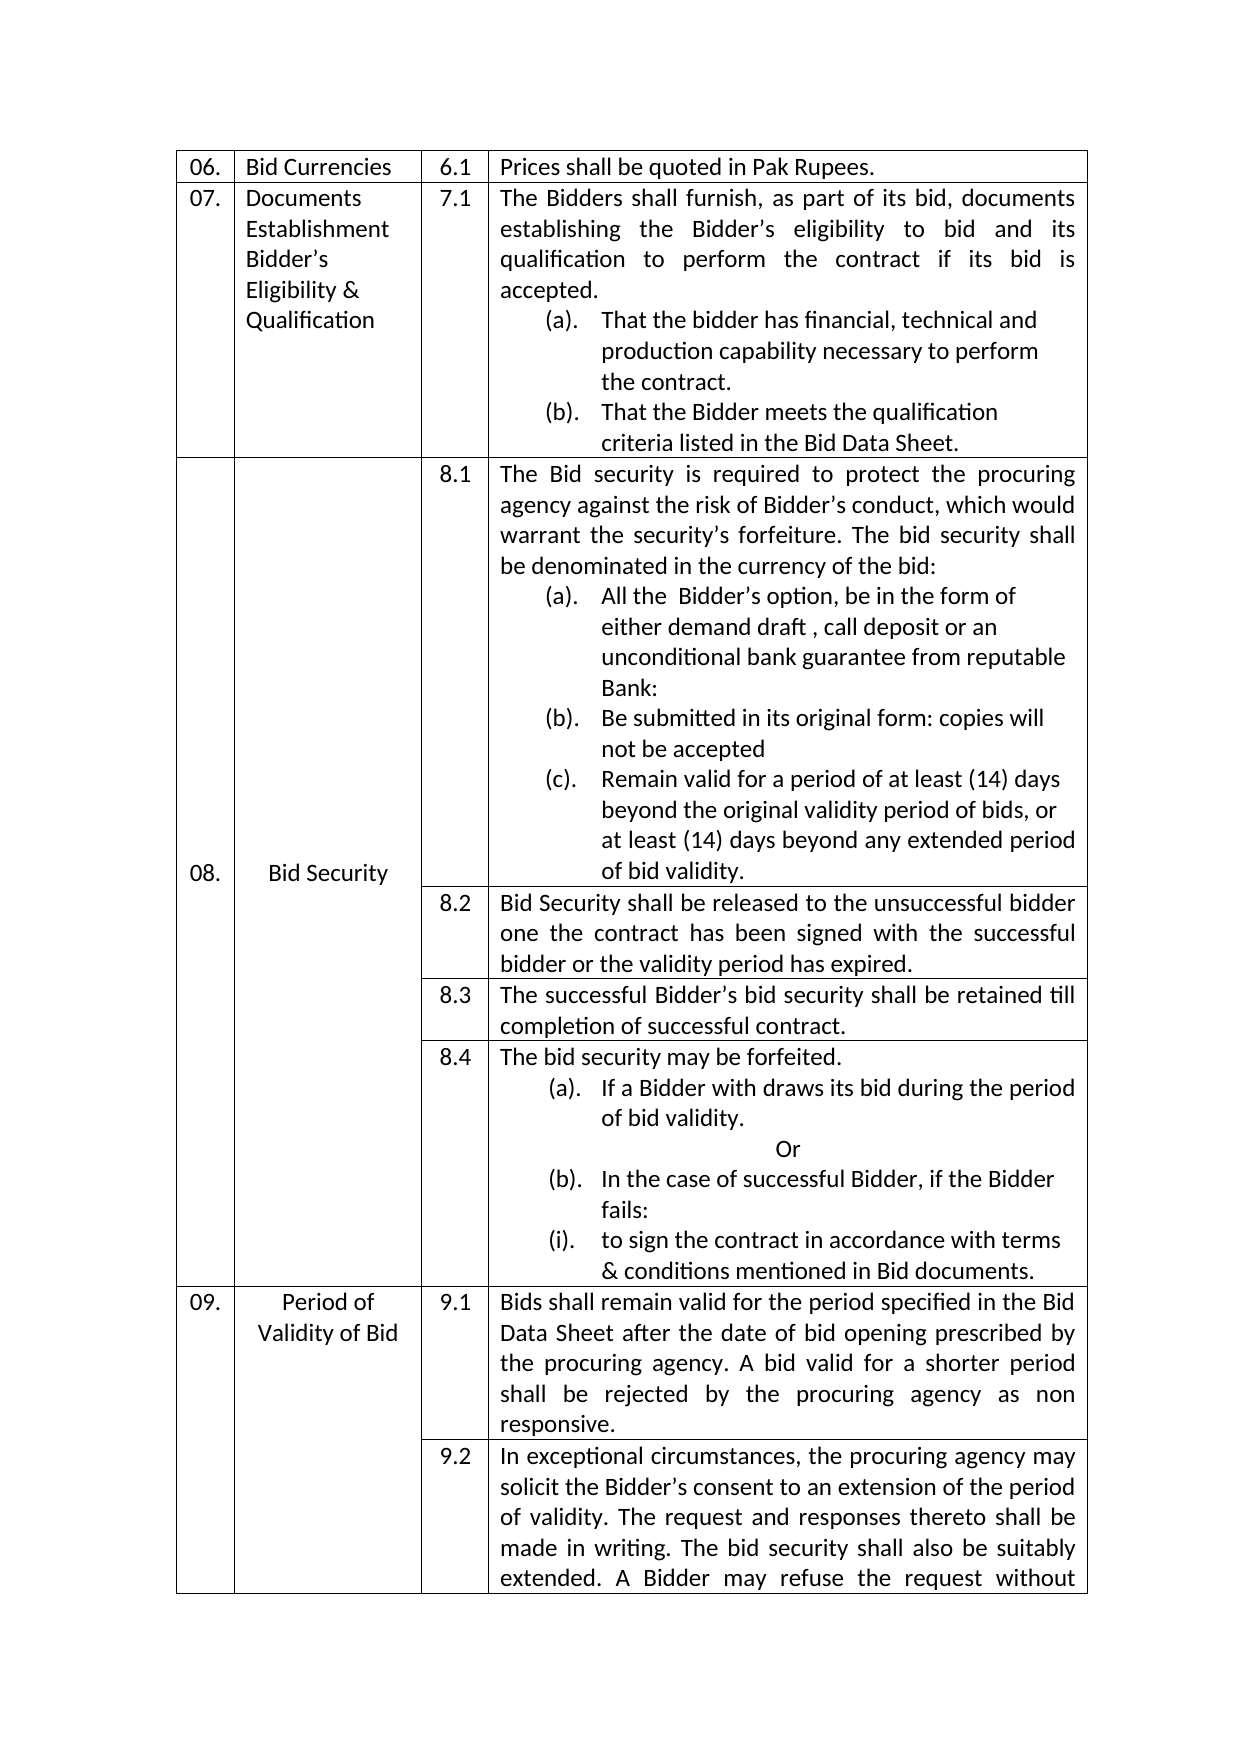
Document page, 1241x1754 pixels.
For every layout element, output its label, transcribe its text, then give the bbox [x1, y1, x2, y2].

table_header 6.1 [422, 151, 488, 182]
table_cell Bids shall remain valid for the period specified in the Bid Data Sheet after the date of bid opening prescribed by the procuring agency. A bid valid for a shorter period shall be rejected by the procuring agency as non responsive. [489, 1287, 1087, 1439]
table_cell Bid Security shall be released to the unsuccessful bidder one the contract has been signed with the successful bidder or the validity period has expired. [489, 887, 1087, 978]
table_cell 7.1 [422, 183, 488, 457]
table_cell The successful Bidder’s bid security shall be retained till completion of successful contract. [489, 979, 1087, 1040]
table_cell The Bidders shall furnish, as part of its bid, documents establishing the Bidder’s eligibility to bid and its qualification to perform the contract if its bid is accepted. (a). That the bidder has financial, technical and production capability necessary to perform the contract. (b). That the Bidder meets the qualification criteria listed in the Bid Data Sheet. [489, 183, 1087, 457]
table_cell 08. [177, 458, 234, 1286]
table_cell Bid Security [235, 458, 421, 1286]
table_cell Period of Validity of Bid [235, 1287, 421, 1593]
table_header Bid Currencies [235, 151, 421, 182]
table_cell The Bid security is required to protect the procuring agency against the risk of Bidder’s conduct, which would warrant the security’s forfeiture. The bid security shall be denominated in the currency of the bid: (a). All the Bidder’s option, be in the form of either demand draft , call deposit or an unconditional bank guarantee from reputable Bank: (b). Be submitted in its original form: copies will not be accepted (c). Remain valid for a period of at least (14) days beyond the original validity period of bids, or at least (14) days beyond any extended period of bid validity. [489, 458, 1087, 886]
table_header 06. [177, 151, 234, 182]
table_cell 8.3 [422, 979, 488, 1040]
table_cell 8.1 [422, 458, 488, 886]
table_cell 07. [177, 183, 234, 457]
table_cell 9.1 [422, 1287, 488, 1439]
table_header Prices shall be quoted in Pak Rupees. [489, 151, 1087, 182]
table_cell The bid security may be forfeited. (a). If a Bidder with draws its bid during the period of bid validity. Or (b). In the case of successful Bidder, if the Bidder fails: (i). to sign the contract in accordance with terms & conditions mentioned in Bid documents. [489, 1041, 1087, 1286]
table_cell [489, 1440, 1087, 1593]
table_cell 8.2 [422, 887, 488, 978]
table_cell Documents Establishment Bidder’s Eligibility & Qualification [235, 183, 421, 457]
table_cell 9.2 [422, 1440, 488, 1593]
table_cell 8.4 [422, 1041, 488, 1286]
table_cell 09. [177, 1287, 234, 1593]
